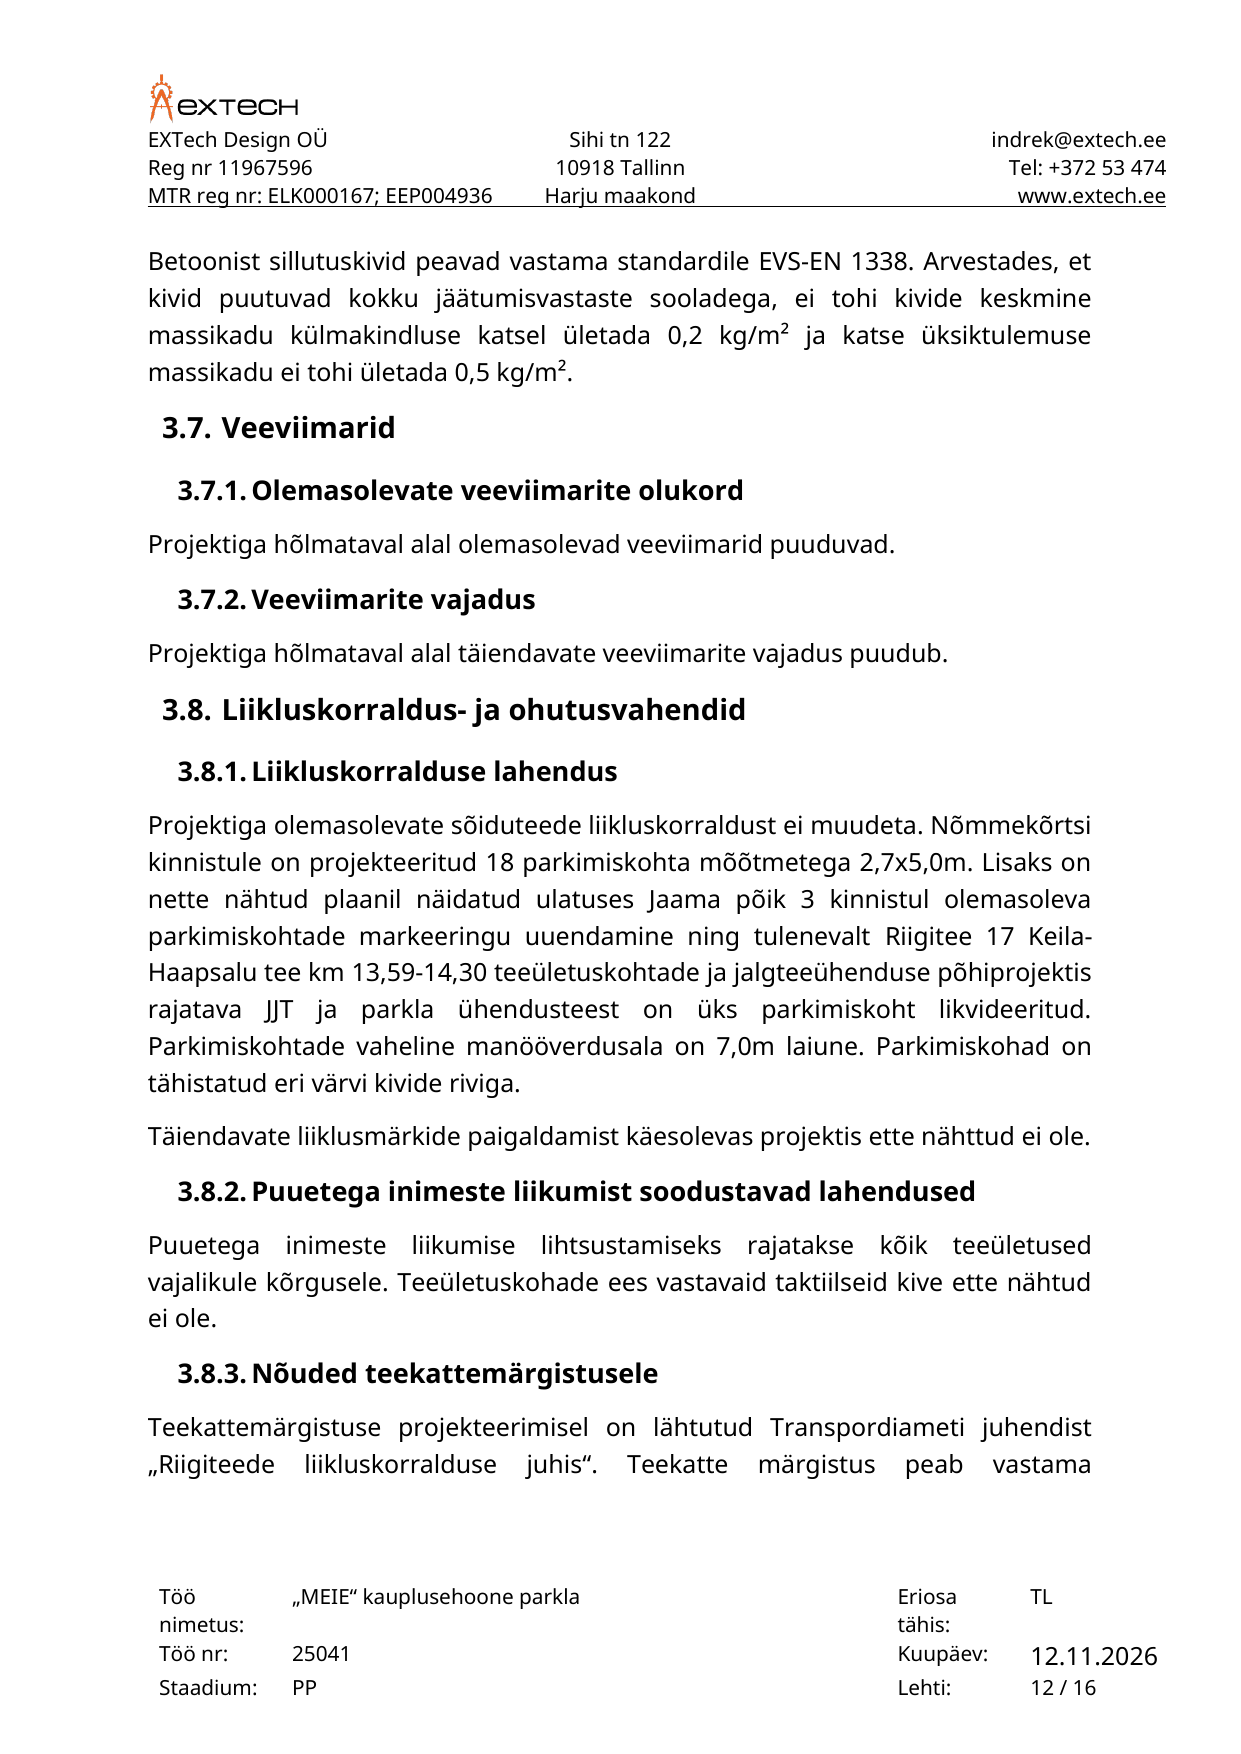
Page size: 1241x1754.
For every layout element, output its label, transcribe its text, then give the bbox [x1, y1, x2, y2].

picture [147, 73, 300, 125]
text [148, 1410, 1093, 1481]
subtitle Veeviimarid [162, 408, 1093, 447]
subtitle Olemasolevate veeviimarite olukord [177, 471, 1093, 508]
text Projektiga hõlmataval alal täiendavate veeviimarite vajadus puudub. [148, 636, 1093, 669]
text Puuetega inimeste liikumise lihtsustamiseks rajatakse kõik teeületused vajalikule kõrgusele. Teeületuskohade ees vastavaid taktiilseid kive ette nähtud ei ole. [148, 1227, 1093, 1335]
subtitle Puuetega inimeste liikumist soodustavad lahendused [177, 1172, 1093, 1209]
subtitle Liikluskorralduse lahendus [177, 753, 1093, 789]
text Betoonist sillutuskivid peavad vastama standardile EVS-EN 1338. Arvestades, et kivid puutuvad kokku jäätumisvastaste sooladega, ei tohi kivide keskmine massikadu külmakindluse katsel ületada 0,2 kg/m² ja katse üksiktulemuse massikadu ei tohi ületada 0,5 kg/m². [148, 244, 1093, 388]
subtitle Liikluskorraldus- ja ohutusvahendid [162, 689, 1093, 729]
text Projektiga olemasolevate sõiduteede liikluskorraldust ei muudeta. Nõmmekõrtsi kinnistule on projekteeritud 18 parkimiskohta mõõtmetega 2,7x5,0m. Lisaks on nette nähtud plaanil näidatud ulatuses Jaama põik 3 kinnistul olemasoleva parkimiskohtade markeeringu uuendamine ning tulenevalt Riigitee 17 Keila-Haapsalu tee km 13,59-14,30 teeületuskohtade ja jalgteeühenduse põhiprojektis rajatava JJT ja parkla ühendusteest on üks parkimiskoht likvideeritud. Parkimiskohtade vaheline manööverdusala on 7,0m laiune. Parkimiskohad on tähistatud eri värvi kivide riviga. [148, 808, 1093, 1099]
subtitle Nõuded teekattemärgistusele [177, 1354, 1093, 1391]
text Täiendavate liiklusmärkide paigaldamist käesolevas projektis ette nähttud ei ole. [148, 1119, 1093, 1153]
subtitle Veeviimarite vajadus [177, 580, 1093, 617]
text Projektiga hõlmataval alal olemasolevad veeviimarid puuduvad. [148, 527, 1093, 561]
